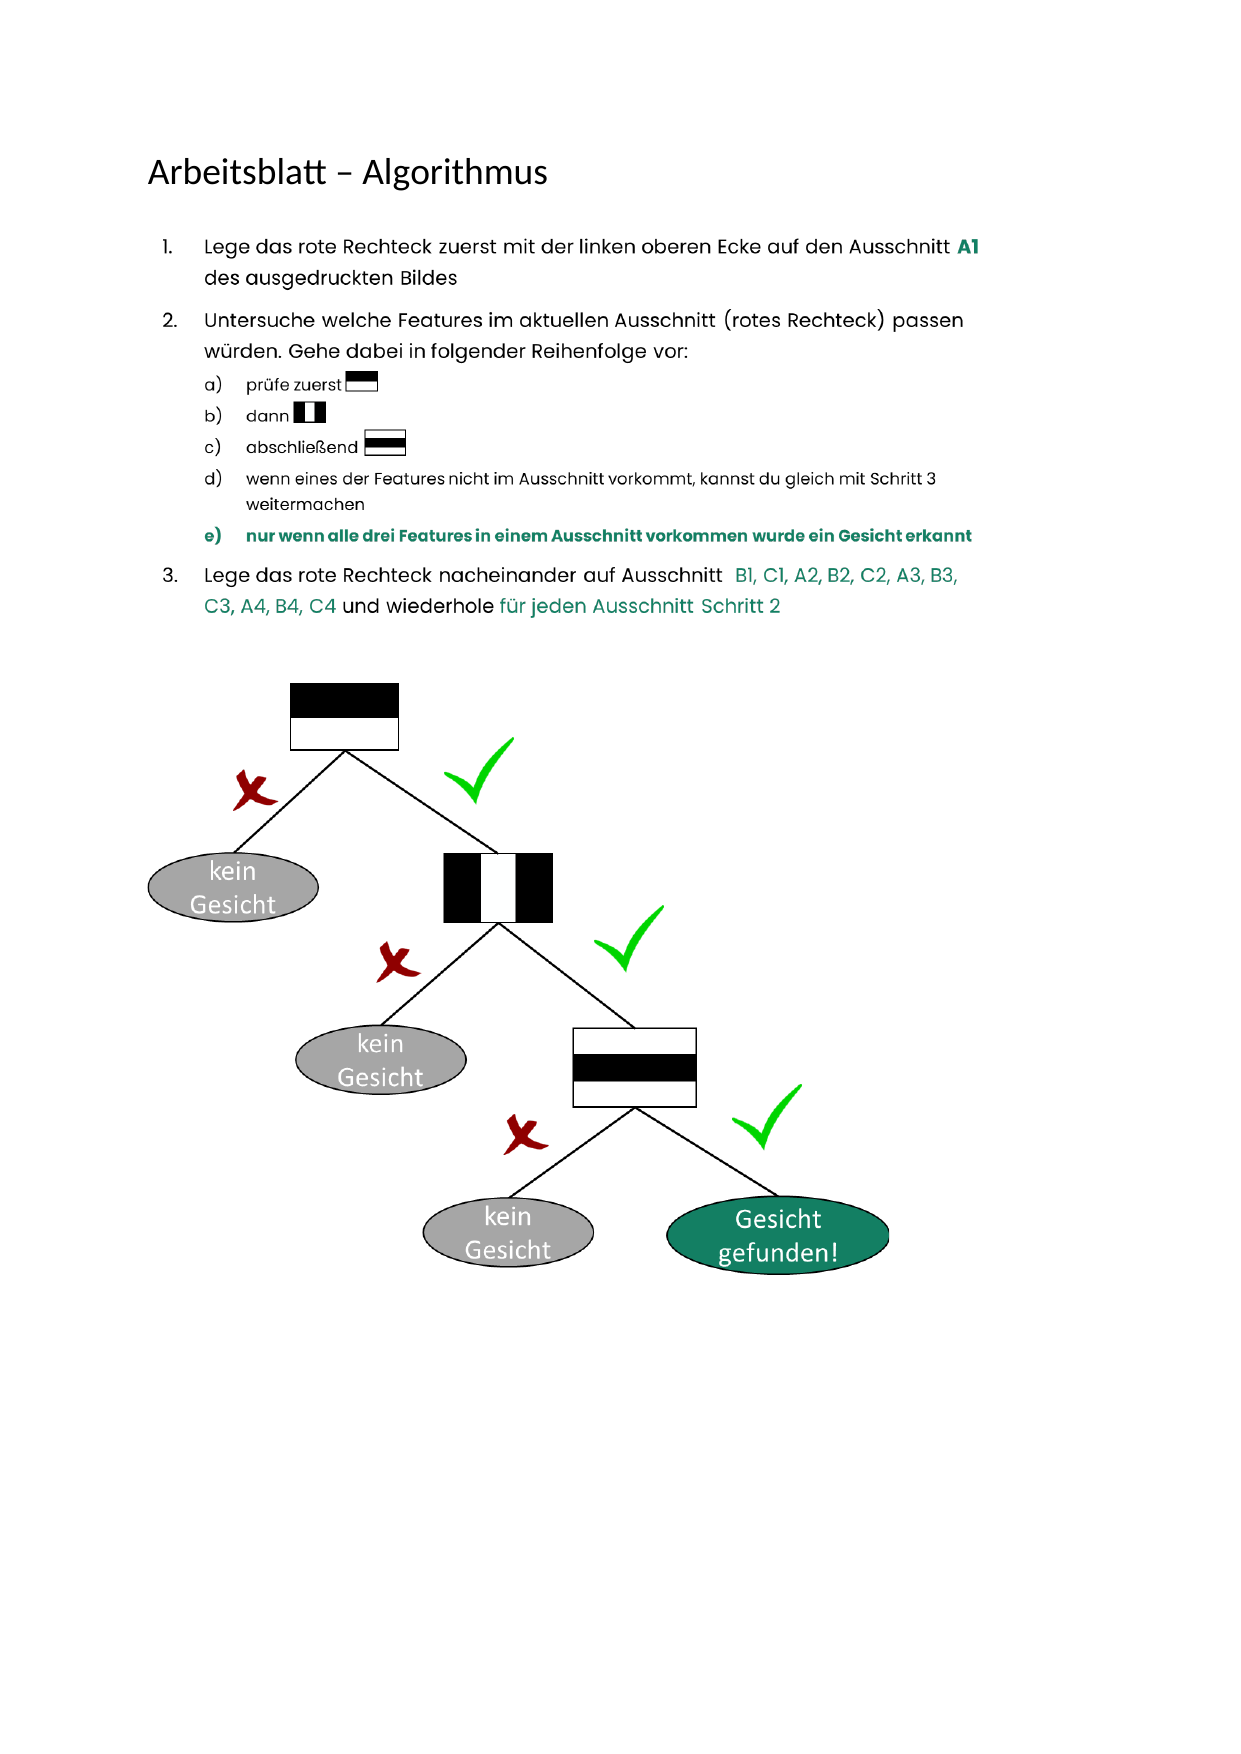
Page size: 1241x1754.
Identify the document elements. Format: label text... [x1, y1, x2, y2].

text Arbeitsblatt – Algorithmus [148, 148, 1093, 193]
picture [147, 223, 996, 1286]
